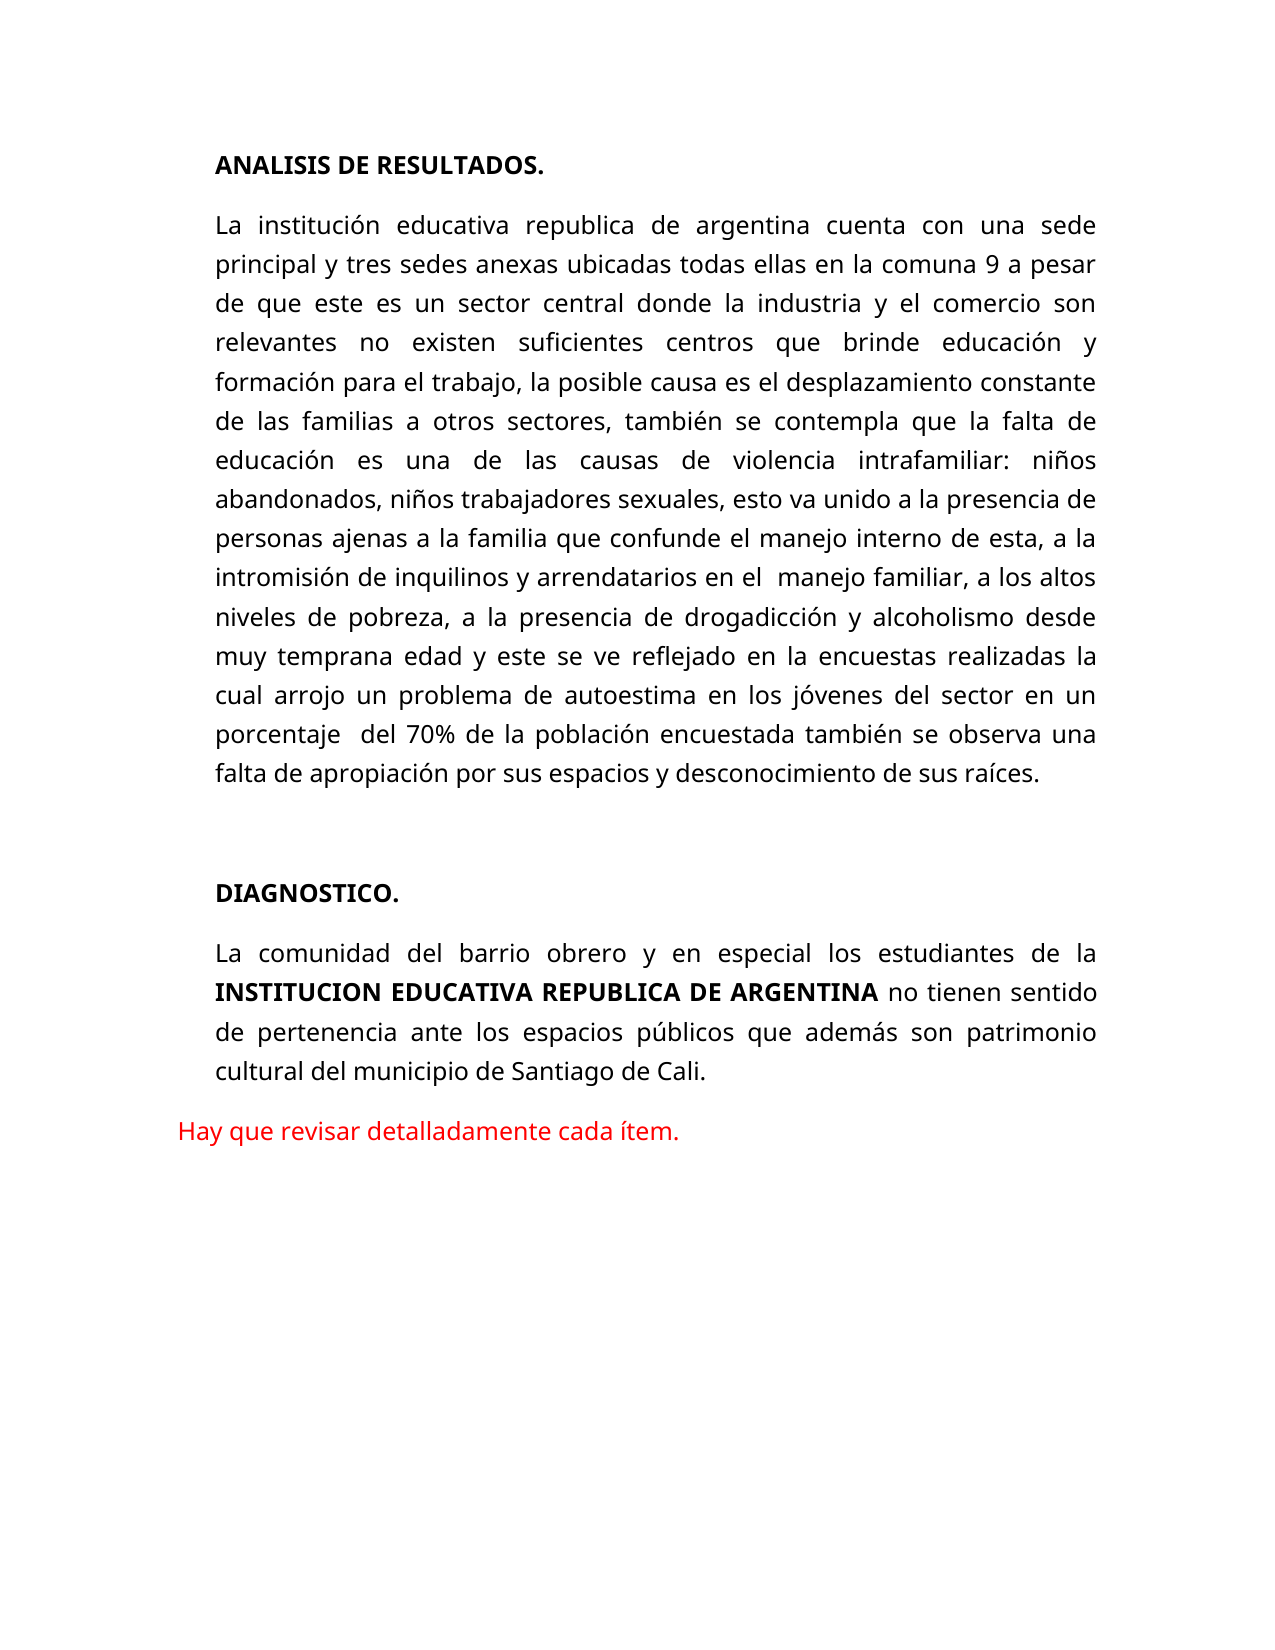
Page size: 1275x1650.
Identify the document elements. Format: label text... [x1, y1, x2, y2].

text La institución educativa republica de argentina cuenta con una sede principal y tres sedes anexas ubicadas todas ellas en la comuna 9 a pesar de que este es un sector central donde la industria y el comercio son relevantes no existen suficientes centros que brinde educación y formación para el trabajo, la posible causa es el desplazamiento constante de las familias a otros sectores, también se contempla que la falta de educación es una de las causas de violencia intrafamiliar: niños abandonados, niños trabajadores sexuales, esto va unido a la presencia de personas ajenas a la familia que confunde el manejo interno de esta, a la intromisión de inquilinos y arrendatarios en el manejo familiar, a los altos niveles de pobreza, a la presencia de drogadicción y alcoholismo desde muy temprana edad y este se ve reflejado en la encuestas realizadas la cual arrojo un problema de autoestima en los jóvenes del sector en un porcentaje del 70% de la población encuestada también se observa una falta de apropiación por sus espacios y desconocimiento de sus raíces. [215, 208, 1098, 790]
text La comunidad del barrio obrero y en especial los estudiantes de la INSTITUCION EDUCATIVA REPUBLICA DE ARGENTINA no tienen sentido de pertenencia ante los espacios públicos que además son patrimonio cultural del municipio de Santiago de Cali. [215, 936, 1098, 1087]
text Hay que revisar detalladamente cada ítem. [177, 1113, 1098, 1147]
text DIAGNOSTICO. [215, 876, 1098, 910]
text ANALISIS DE RESULTADOS. [215, 148, 1098, 182]
